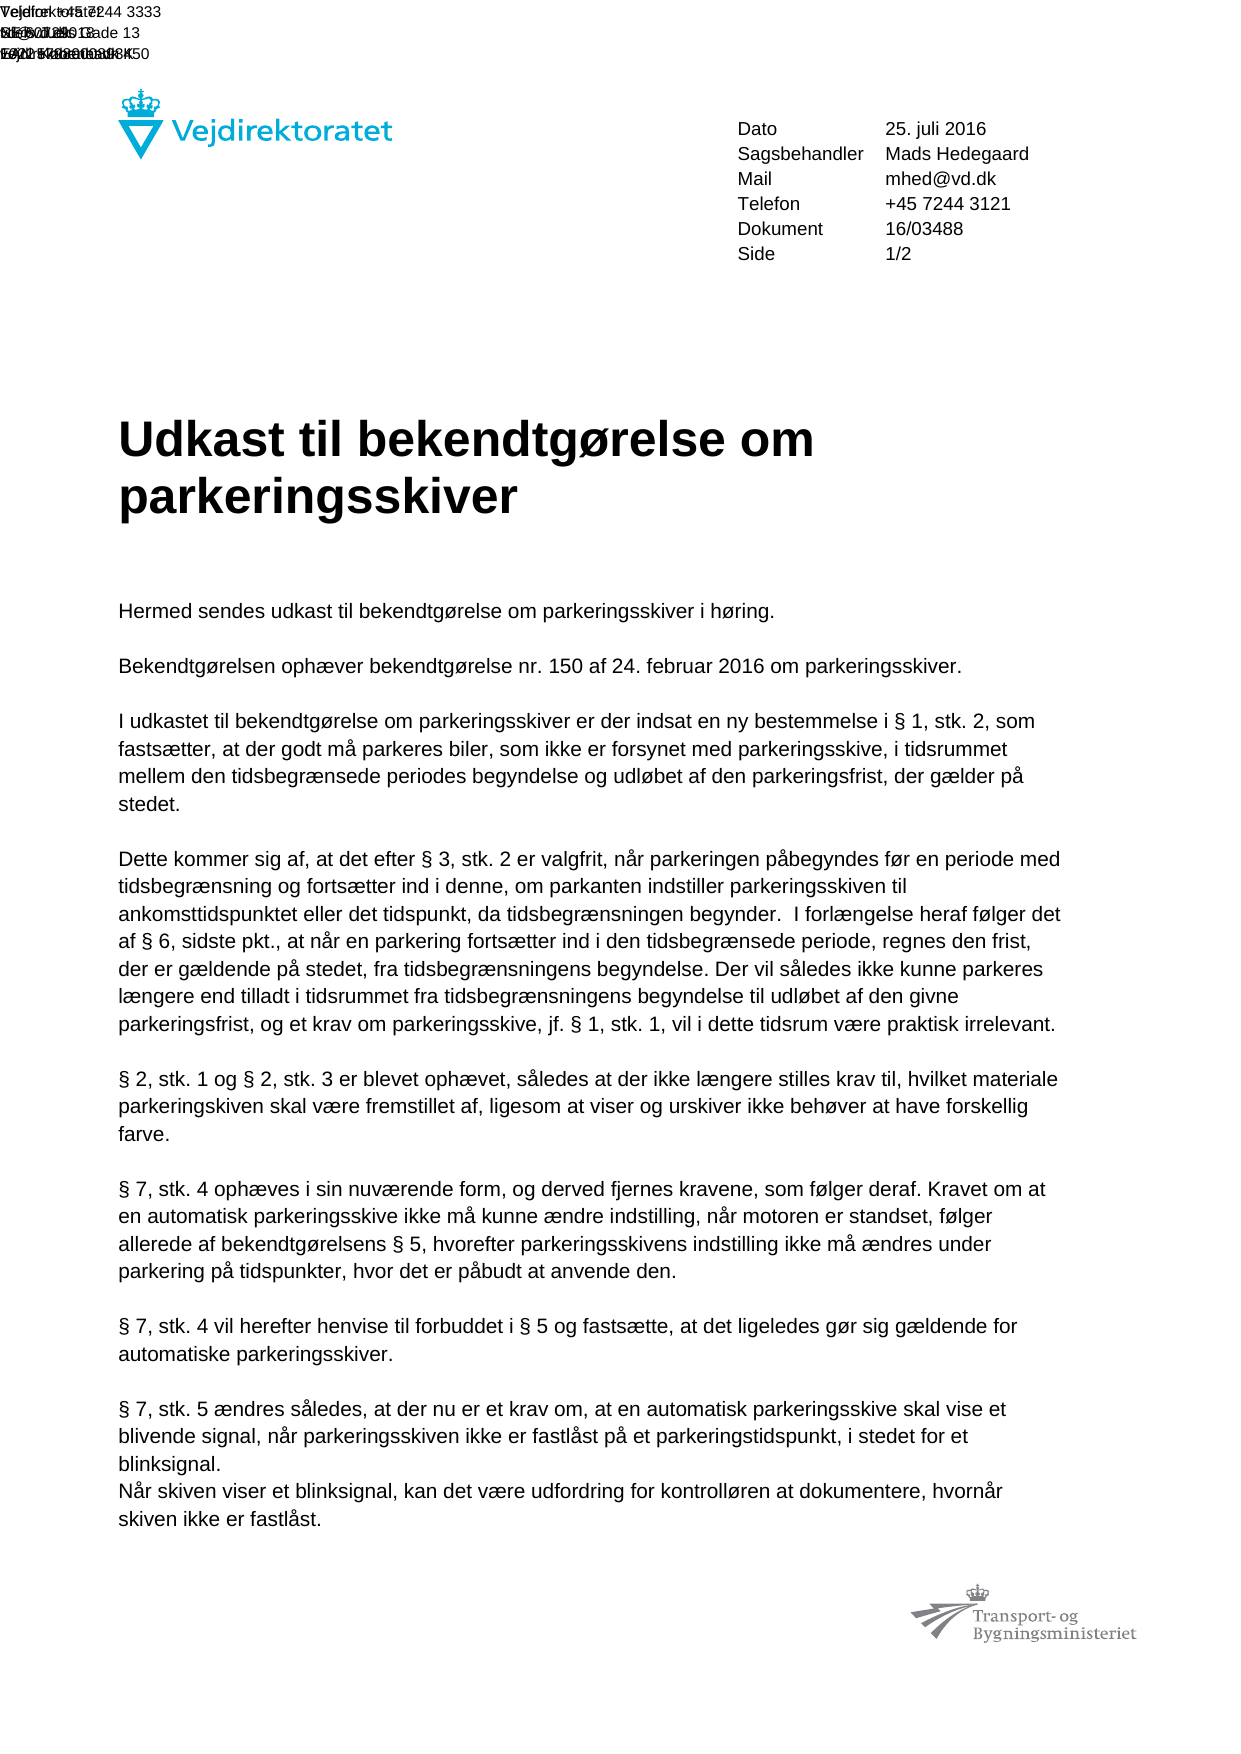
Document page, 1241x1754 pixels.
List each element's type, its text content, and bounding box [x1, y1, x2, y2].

text Bekendtgørelsen ophæver bekendtgørelse nr. 150 af 24. februar 2016 om parkeringsskiver. [118, 654, 1063, 678]
text Når skiven viser et blinksignal, kan det være udfordring for kontrolløren at dokumentere, hvornår skiven ikke er fastlåst. [118, 1479, 1063, 1531]
text I udkastet til bekendtgørelse om parkeringsskiver er der indsat en ny bestemmelse i § 1, stk. 2, som fastsætter, at der godt må parkeres biler, som ikke er forsynet med parkeringsskive, i tidsrummet mellem den tidsbegrænsede periodes begyndelse og udløbet af den parkeringsfrist, der gælder på stedet. [118, 709, 1063, 816]
text § 7, stk. 4 vil herefter henvise til forbuddet i § 5 og fastsætte, at det ligeledes gør sig gældende for automatiske parkeringsskiver. [118, 1314, 1063, 1366]
text § 7, stk. 4 ophæves i sin nuværende form, og derved fjernes kravene, som følger deraf. Kravet om at en automatisk parkeringsskive ikke må kunne ændre indstilling, når motoren er standset, følger allerede af bekendtgørelsens § 5, hvorefter parkeringsskivens indstilling ikke må ændres under parkering på tidspunkter, hvor det er påbudt at anvende den. [118, 1177, 1063, 1283]
text § 7, stk. 5 ændres således, at der nu er et krav om, at en automatisk parkeringsskive skal vise et blivende signal, når parkeringsskiven ikke er fastlåst på et parkeringstidspunkt, i stedet for et blinksignal. [118, 1397, 1063, 1476]
text Hermed sendes udkast til bekendtgørelse om parkeringsskiver i høring. [118, 599, 1063, 623]
text Dette kommer sig af, at det efter § 3, stk. 2 er valgfrit, når parkeringen påbegyndes før en periode med tidsbegrænsning og fortsætter ind i denne, om parkanten indstiller parkeringsskiven til ankomsttidspunktet eller det tidspunkt, da tidsbegrænsningen begynder. I forlængelse heraf følger det af § 6, sidste pkt., at når en parkering fortsætter ind i den tidsbegrænsede periode, regnes den frist, der er gældende på stedet, fra tidsbegrænsningens begyndelse. Der vil således ikke kunne parkeres længere end tilladt i tidsrummet fra tidsbegrænsningens begyndelse til udløbet af den givne parkeringsfrist, og et krav om parkeringsskive, jf. § 1, stk. 1, vil i dette tidsrum være praktisk irrelevant. [118, 847, 1063, 1036]
text § 2, stk. 1 og § 2, stk. 3 er blevet ophævet, således at der ikke længere stilles krav til, hvilket materiale parkeringskiven skal være fremstillet af, ligesom at viser og urskiver ikke behøver at have forskellig farve. [118, 1067, 1063, 1146]
